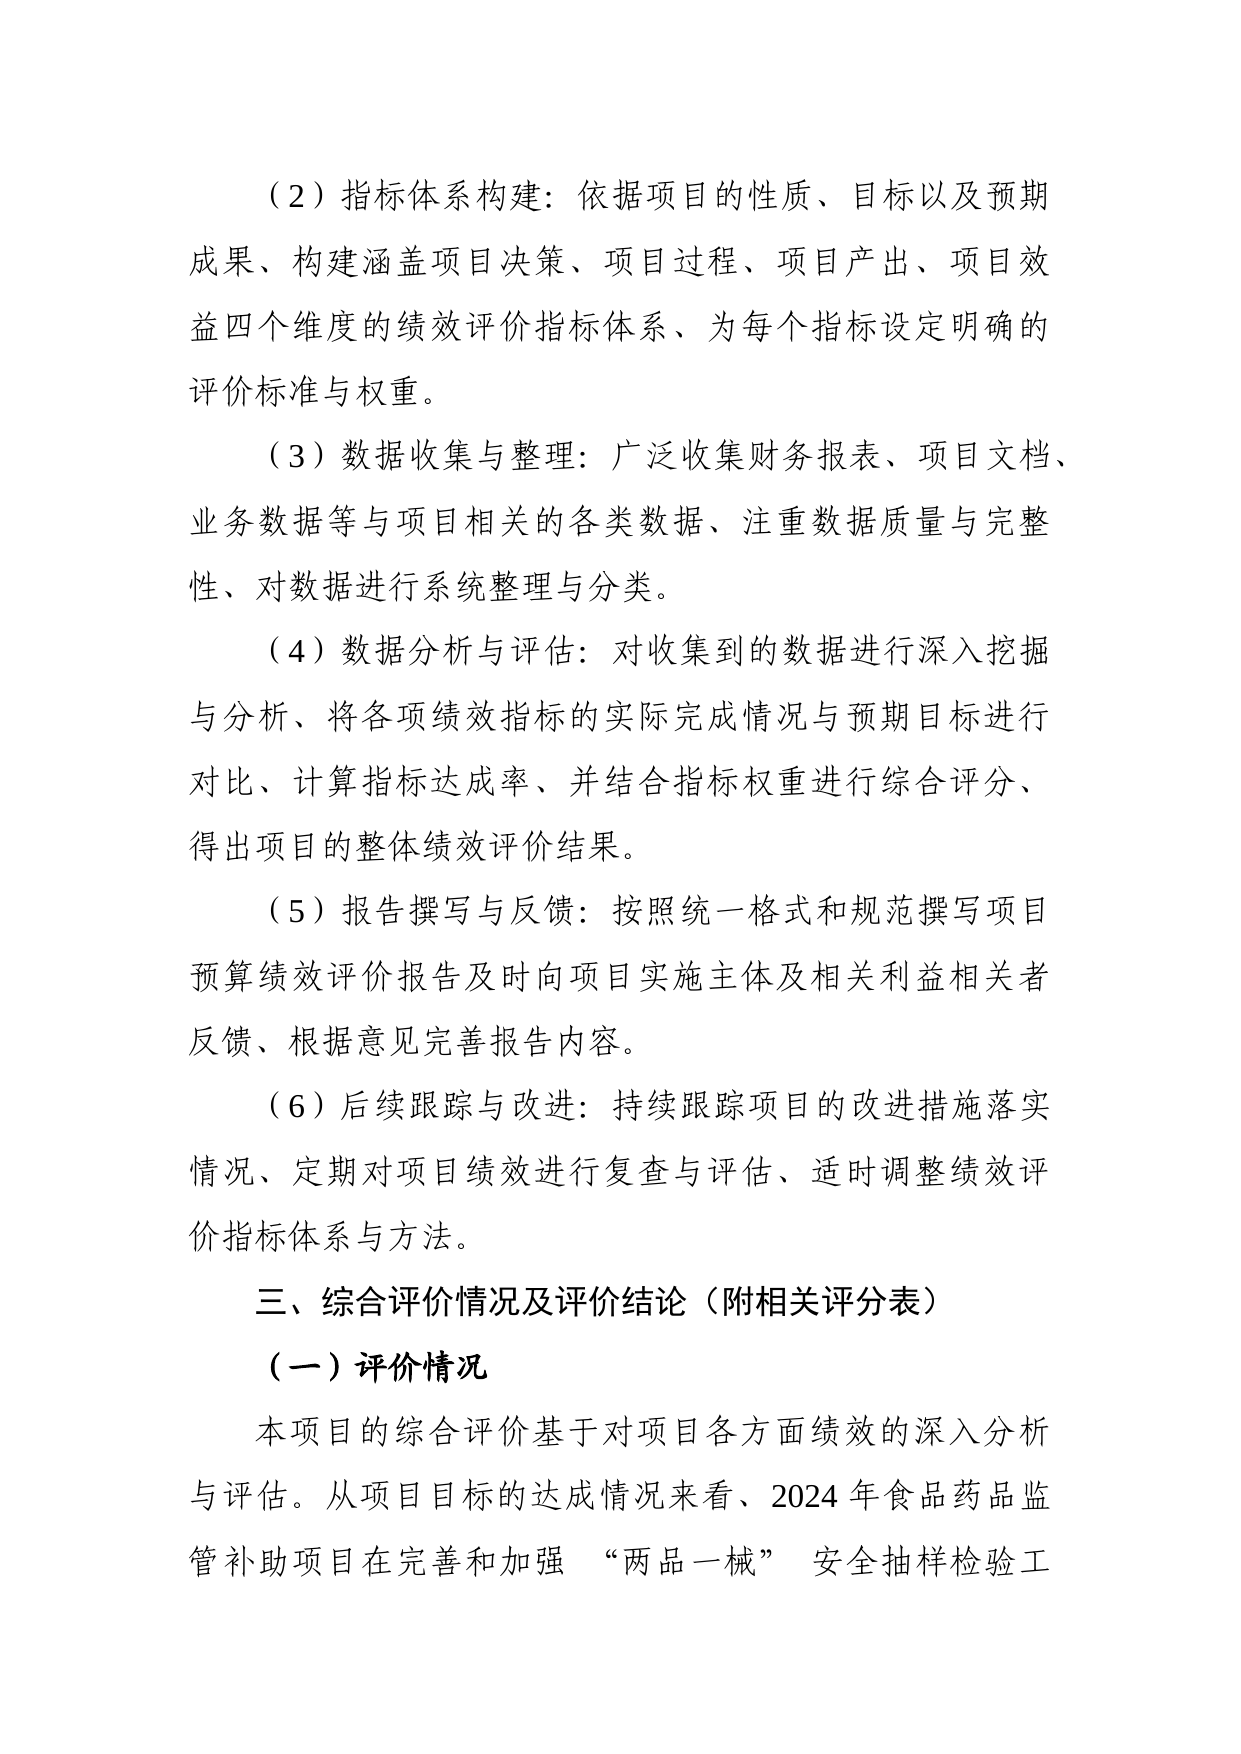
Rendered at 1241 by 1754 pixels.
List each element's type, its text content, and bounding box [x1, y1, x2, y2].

text （6）后续跟踪与改进：持续跟踪项目的改进措施落实情况、定期对项目绩效进行复查与评估、适时调整绩效评价指标体系与方法。 [187, 1072, 1053, 1267]
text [187, 1397, 1053, 1592]
subtitle 三、综合评价情况及评价结论（附相关评分表） [187, 1267, 1053, 1332]
subtitle （一）评价情况 [187, 1332, 1053, 1397]
text （4）数据分析与评估：对收集到的数据进行深入挖掘与分析、将各项绩效指标的实际完成情况与预期目标进行对比、计算指标达成率、并结合指标权重进行综合评分、得出项目的整体绩效评价结果。 [187, 617, 1053, 877]
text （5）报告撰写与反馈：按照统一格式和规范撰写项目预算绩效评价报告及时向项目实施主体及相关利益相关者反馈、根据意见完善报告内容。 [187, 877, 1053, 1072]
text （2）指标体系构建：依据项目的性质、目标以及预期成果、构建涵盖项目决策、项目过程、项目产出、项目效益四个维度的绩效评价指标体系、为每个指标设定明确的评价标准与权重。 [187, 162, 1053, 422]
text （3）数据收集与整理：广泛收集财务报表、项目文档、业务数据等与项目相关的各类数据、注重数据质量与完整性、对数据进行系统整理与分类。 [187, 422, 1053, 617]
